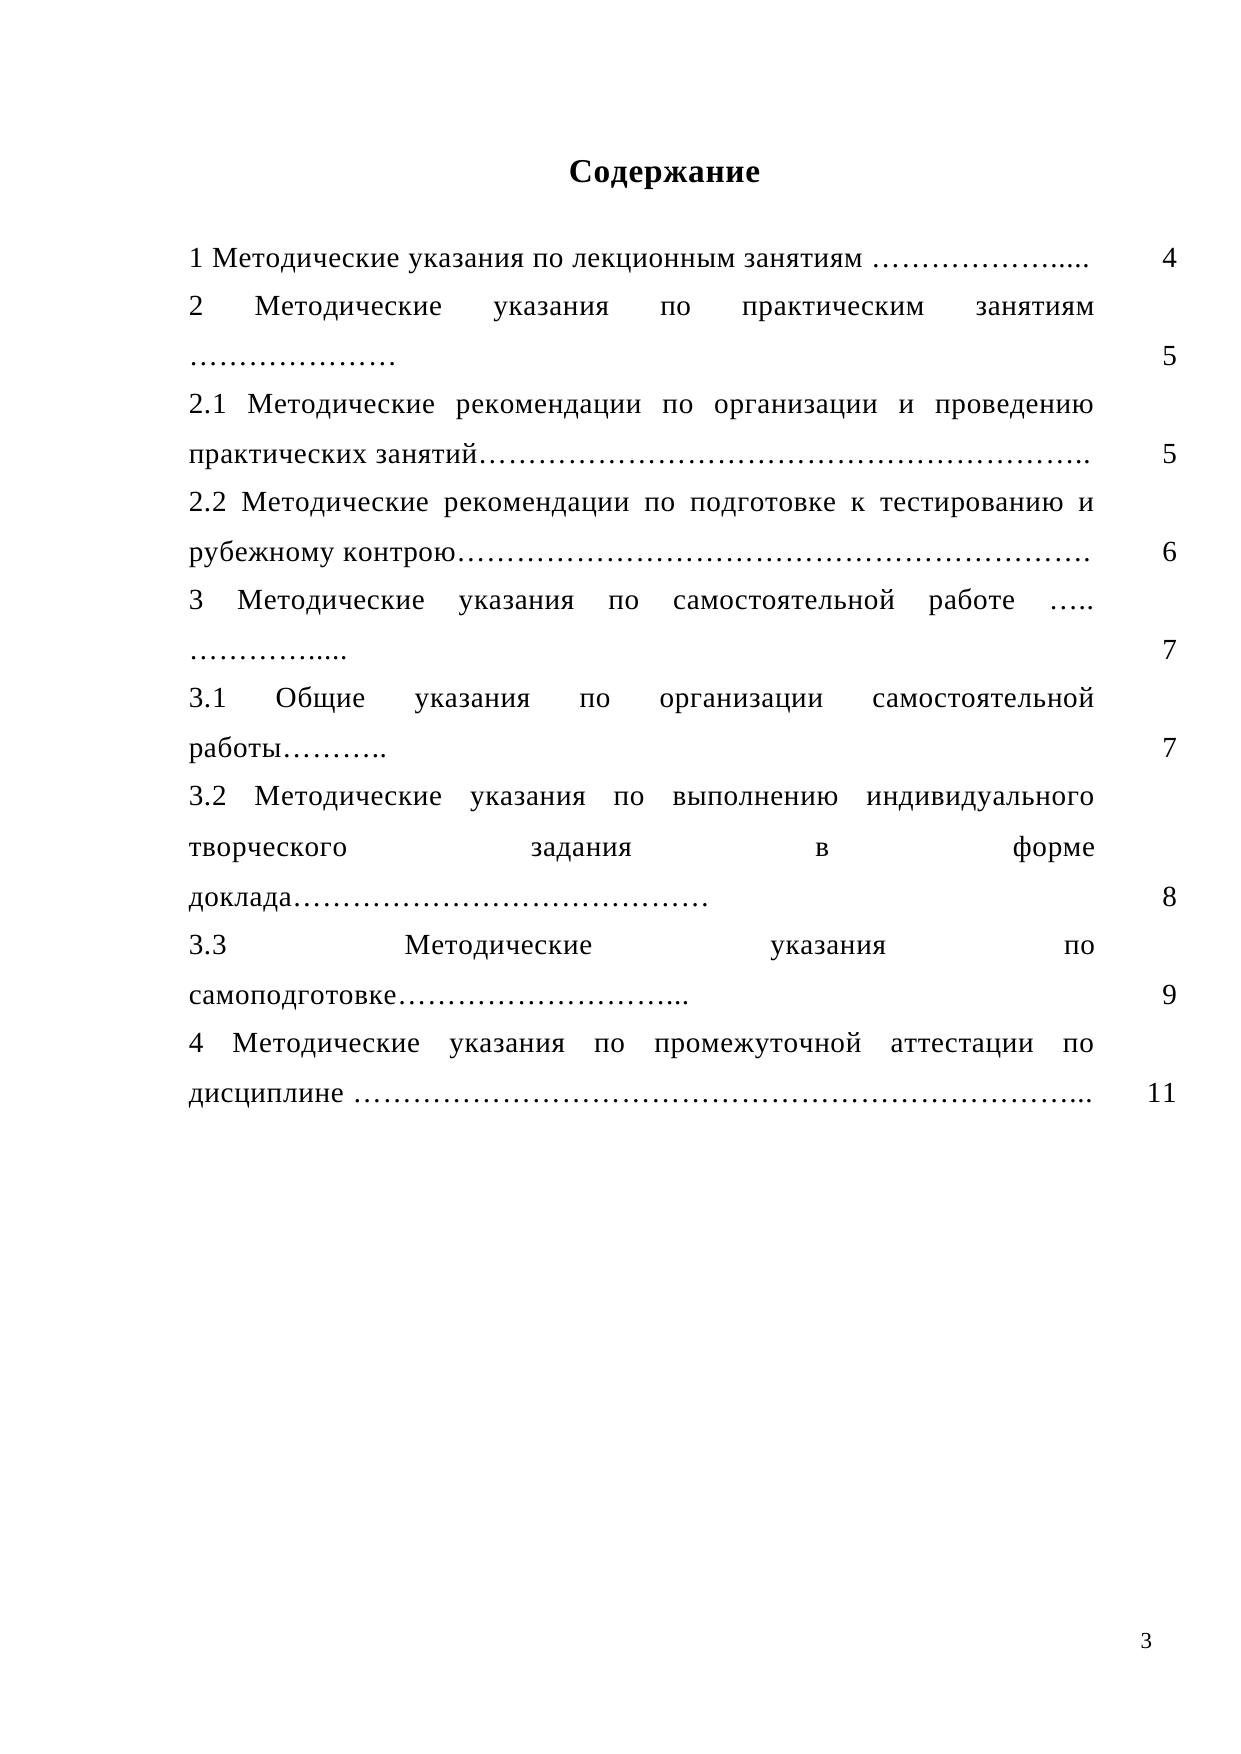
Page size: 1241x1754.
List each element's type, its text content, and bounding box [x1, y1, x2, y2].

text Содержание [177, 152, 1152, 190]
table_cell 6 [1107, 484, 1188, 582]
table_cell 5 [1107, 288, 1188, 386]
table_cell 11 [1107, 1025, 1188, 1123]
table_cell 8 [1107, 779, 1188, 927]
table_cell 2 Методические указания по практическим занятиям ………………… [177, 288, 1107, 386]
table_cell 3.2 Методические указания по выполнению индивидуального творческого задания в форме доклада…………………………………… [177, 779, 1107, 927]
table_cell 2.1 Методические рекомендации по организации и проведению практических занятий…………………………………………………….. [177, 386, 1107, 484]
table_header 4 [1107, 240, 1188, 288]
table_cell 5 [1107, 386, 1188, 484]
table_header 1 Методические указания по лекционным занятиям ………………..... [177, 240, 1107, 288]
table_cell 4 Методические указания по промежуточной аттестации по дисциплине ………………………………………………………………... [177, 1025, 1107, 1123]
table_cell 9 [1107, 927, 1188, 1025]
table_cell 3.1 Общие указания по организации самостоятельной работы……….. [177, 680, 1107, 778]
table_cell 2.2 Методические рекомендации по подготовке к тестированию и рубежному контрою………………………………………………………. [177, 484, 1107, 582]
table_cell 3.3 Методические указания по самоподготовке………………………... [177, 927, 1107, 1025]
table_cell 7 [1107, 680, 1188, 778]
table_cell 7 [1107, 582, 1188, 680]
table_cell 3 Методические указания по самостоятельной работе …..…………..... [177, 582, 1107, 680]
